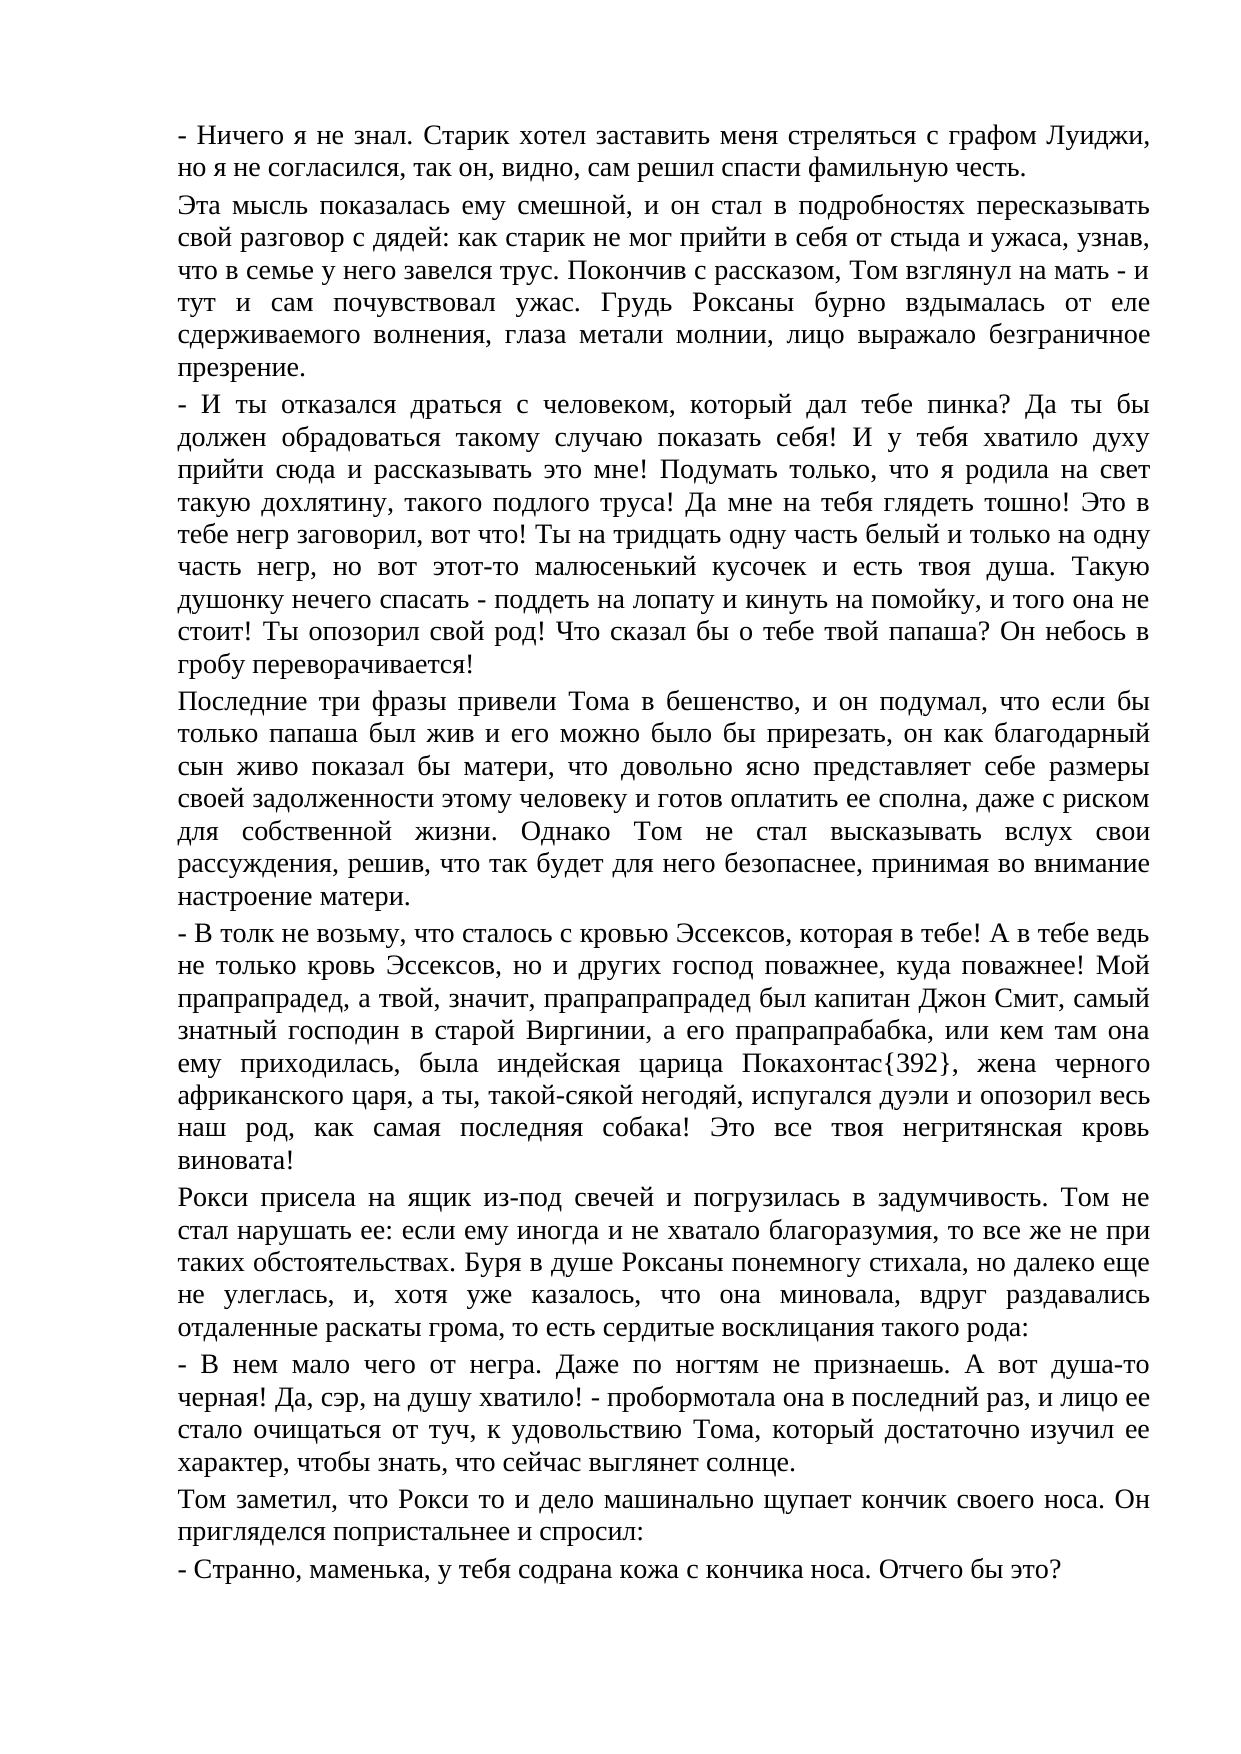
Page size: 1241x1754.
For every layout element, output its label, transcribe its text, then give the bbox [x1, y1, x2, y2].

text - Ничего я не знал. Старик хотел заставить меня стреляться с графом Луиджи, но я не согласился, так он, видно, сам решил спасти фамильную честь. [177, 118, 1152, 183]
text - Странно, маменька, у тебя содрана кожа с кончика носа. Отчего бы это? [177, 1552, 1152, 1584]
text Том заметил, что Рокси то и дело машинально щупает кончик своего носа. Он пригляделся попристальнее и спросил: [177, 1482, 1152, 1547]
text - В толк не возьму, что сталось с кровью Эссексов, которая в тебе! А в тебе ведь не только кровь Эссексов, но и других господ поважнее, куда поважнее! Мой прапрапрадед, а твой, значит, прапрапрапрадед был капитан Джон Смит, самый знатный господин в старой Виргинии, а его прапрапрабабка, или кем там она ему приходилась, была индейская царица Покахонтас{392}, жена черного африканского царя, а ты, такой-сякой негодяй, испугался дуэли и опозорил весь наш род, как самая последняя собака! Это все твоя негритянская кровь виновата! [177, 916, 1152, 1175]
text - В нем мало чего от негра. Даже по ногтям не признаешь. А вот душа-то черная! Да, сэр, на душу хватило! - пробормотала она в последний раз, и лицо ее стало очищаться от туч, к удовольствию Тома, который достаточно изучил ее характер, чтобы знать, что сейчас выглянет солнце. [177, 1347, 1152, 1477]
text - И ты отказался драться с человеком, который дал тебе пинка? Да ты бы должен обрадоваться такому случаю показать себя! И у тебя хватило духу прийти сюда и рассказывать это мне! Подумать только, что я родила на свет такую дохлятину, такого подлого труса! Да мне на тебя глядеть тошно! Это в тебе негр заговорил, вот что! Ты на тридцать одну часть белый и только на одну часть негр, но вот этот-то малюсенький кусочек и есть твоя душа. Такую душонку нечего спасать - поддеть на лопату и кинуть на помойку, и того она не стоит! Ты опозорил свой род! Что сказал бы о тебе твой папаша? Он небось в гробу переворачивается! [177, 387, 1152, 679]
text Рокси присела на ящик из-под свечей и погрузилась в задумчивость. Том не стал нарушать ее: если ему иногда и не хватало благоразумия, то все же не при таких обстоятельствах. Буря в душе Роксаны понемногу стихала, но далеко еще не улеглась, и, хотя уже казалось, что она миновала, вдруг раздавались отдаленные раскаты грома, то есть сердитые восклицания такого рода: [177, 1180, 1152, 1342]
text Последние три фразы привели Тома в бешенство, и он подумал, что если бы только папаша был жив и его можно было бы прирезать, он как благодарный сын живо показал бы матери, что довольно ясно представляет себе размеры своей задолженности этому человеку и готов оплатить ее сполна, даже с риском для собственной жизни. Однако Том не стал высказывать вслух свои рассуждения, решив, что так будет для него безопаснее, принимая во внимание настроение матери. [177, 684, 1152, 911]
text Эта мысль показалась ему смешной, и он стал в подробностях пересказывать свой разговор с дядей: как старик не мог прийти в себя от стыда и ужаса, узнав, что в семье у него завелся трус. Покончив с рассказом, Том взглянул на мать - и тут и сам почувствовал ужас. Грудь Роксаны бурно вздымалась от еле сдерживаемого волнения, глаза метали молнии, лицо выражало безграничное презрение. [177, 188, 1152, 382]
